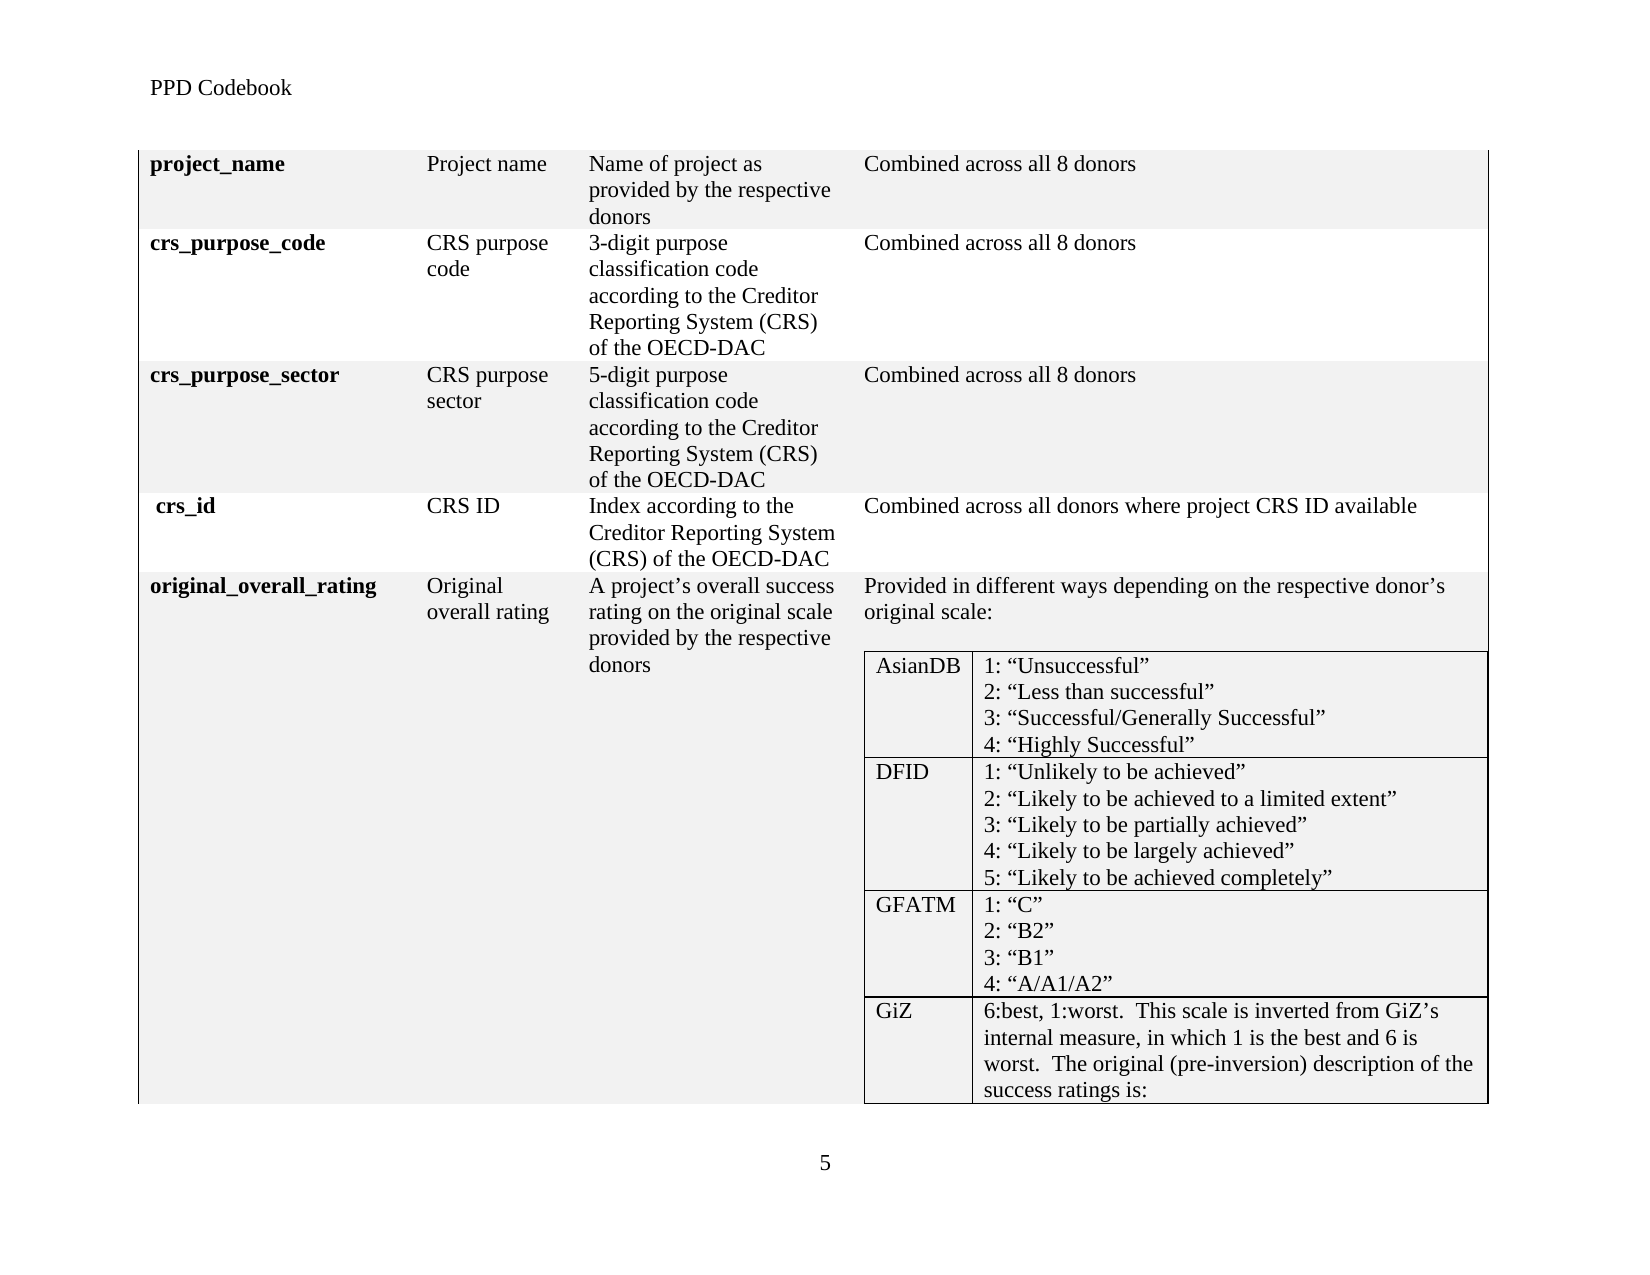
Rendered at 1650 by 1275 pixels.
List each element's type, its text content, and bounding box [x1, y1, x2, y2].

table_cell Index according to the Creditor Reporting System (CRS) of the OECD-DAC [577, 493, 853, 572]
table_cell CRS purpose sector [415, 361, 577, 493]
table_cell Combined across all 8 donors [853, 229, 1488, 361]
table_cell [139, 572, 415, 1104]
table_cell Combined across all 8 donors [853, 150, 1488, 229]
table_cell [415, 572, 577, 1104]
table_cell Combined across all donors where project CRS ID available [853, 493, 1488, 572]
table_cell Combined across all 8 donors [853, 361, 1488, 493]
table_cell crs_id [139, 493, 415, 572]
table_cell 3-digit purpose classification code according to the Creditor Reporting System (CRS) of the OECD-DAC [577, 229, 853, 361]
table_cell Project name [415, 150, 577, 229]
table_cell CRS ID [415, 493, 577, 572]
table_cell Provided in different ways depending on the respective donor’s original scale: [853, 572, 1488, 1104]
table_cell crs_purpose_sector [139, 361, 415, 493]
table_cell 5-digit purpose classification code according to the Creditor Reporting System (CRS) of the OECD-DAC [577, 361, 853, 493]
table_cell CRS purpose code [415, 229, 577, 361]
table_cell project_name [139, 150, 415, 229]
table_cell Name of project as provided by the respective donors [577, 150, 853, 229]
table_cell crs_purpose_code [139, 229, 415, 361]
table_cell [577, 572, 853, 1104]
